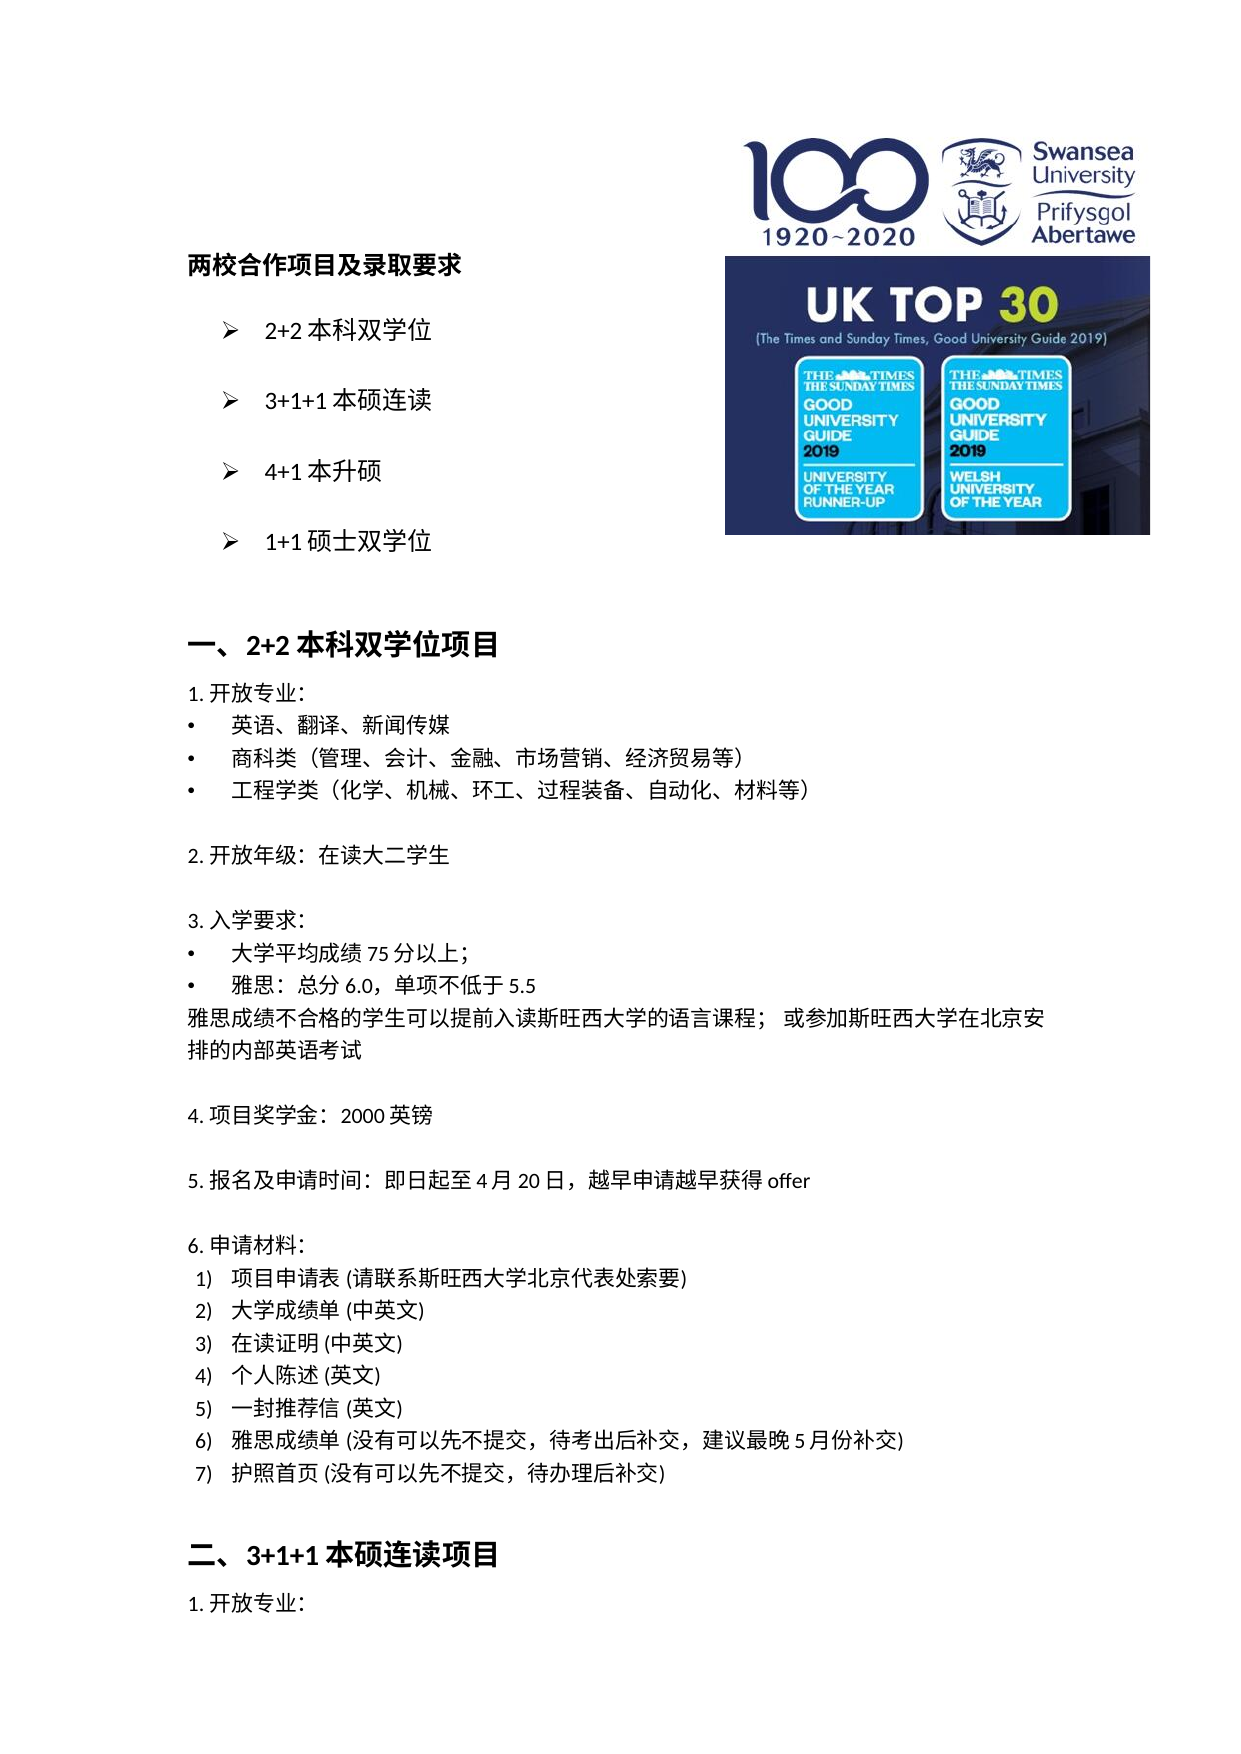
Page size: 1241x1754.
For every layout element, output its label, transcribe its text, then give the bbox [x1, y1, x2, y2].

list 雅思成绩单 (没有可以先不提交，待考出后补交，建议最晚5月份补交) [195, 1423, 1053, 1455]
list 在读证明 (中英文) [195, 1325, 1053, 1358]
list 大学平均成绩75分以上； [187, 935, 1053, 968]
list 2+2本科双学位 [221, 296, 725, 361]
list 一封推荐信 (英文) [195, 1390, 1088, 1423]
picture [725, 122, 1150, 535]
list 3+1+1本硕连读 [221, 366, 725, 431]
list 4+1本升硕 [221, 437, 725, 502]
list 雅思：总分6.0，单项不低于5.5 [187, 968, 1053, 1000]
text 4. 项目奖学金：2000英镑 [187, 1098, 1053, 1130]
list 大学成绩单 (中英文) [195, 1293, 1053, 1325]
text 3. 入学要求： [187, 903, 1053, 935]
list 商科类（管理、会计、金融、市场营销、经济贸易等） [187, 740, 1053, 773]
text 2. 开放年级：在读大二学生 [187, 838, 1053, 870]
list 护照首页 (没有可以先不提交，待办理后补交) [195, 1455, 1053, 1488]
list 项目申请表 (请联系斯旺西大学北京代表处索要) [195, 1260, 1053, 1293]
list 个人陈述 (英文) [195, 1358, 1053, 1390]
list 工程学类（化学、机械、环工、过程装备、自动化、材料等） [187, 773, 1053, 805]
text 雅思成绩不合格的学生可以提前入读斯旺西大学的语言课程； 或参加斯旺西大学在北京安排的内部英语考试 [187, 1000, 1053, 1065]
text 两校合作项目及录取要求 [187, 231, 725, 296]
text 二、3+1+1本硕连读项目 [187, 1520, 1053, 1585]
text 6. 申请材料： [187, 1228, 1053, 1260]
text 5. 报名及申请时间：即日起至4月20日，越早申请越早获得offer [187, 1163, 1053, 1195]
text 一、2+2本科双学位项目 [187, 610, 1053, 675]
text 1. 开放专业： [187, 675, 1053, 708]
list 英语、翻译、新闻传媒 [187, 708, 1053, 740]
list 1+1硕士双学位 [221, 507, 1053, 572]
text 1. 开放专业： [187, 1585, 1053, 1618]
